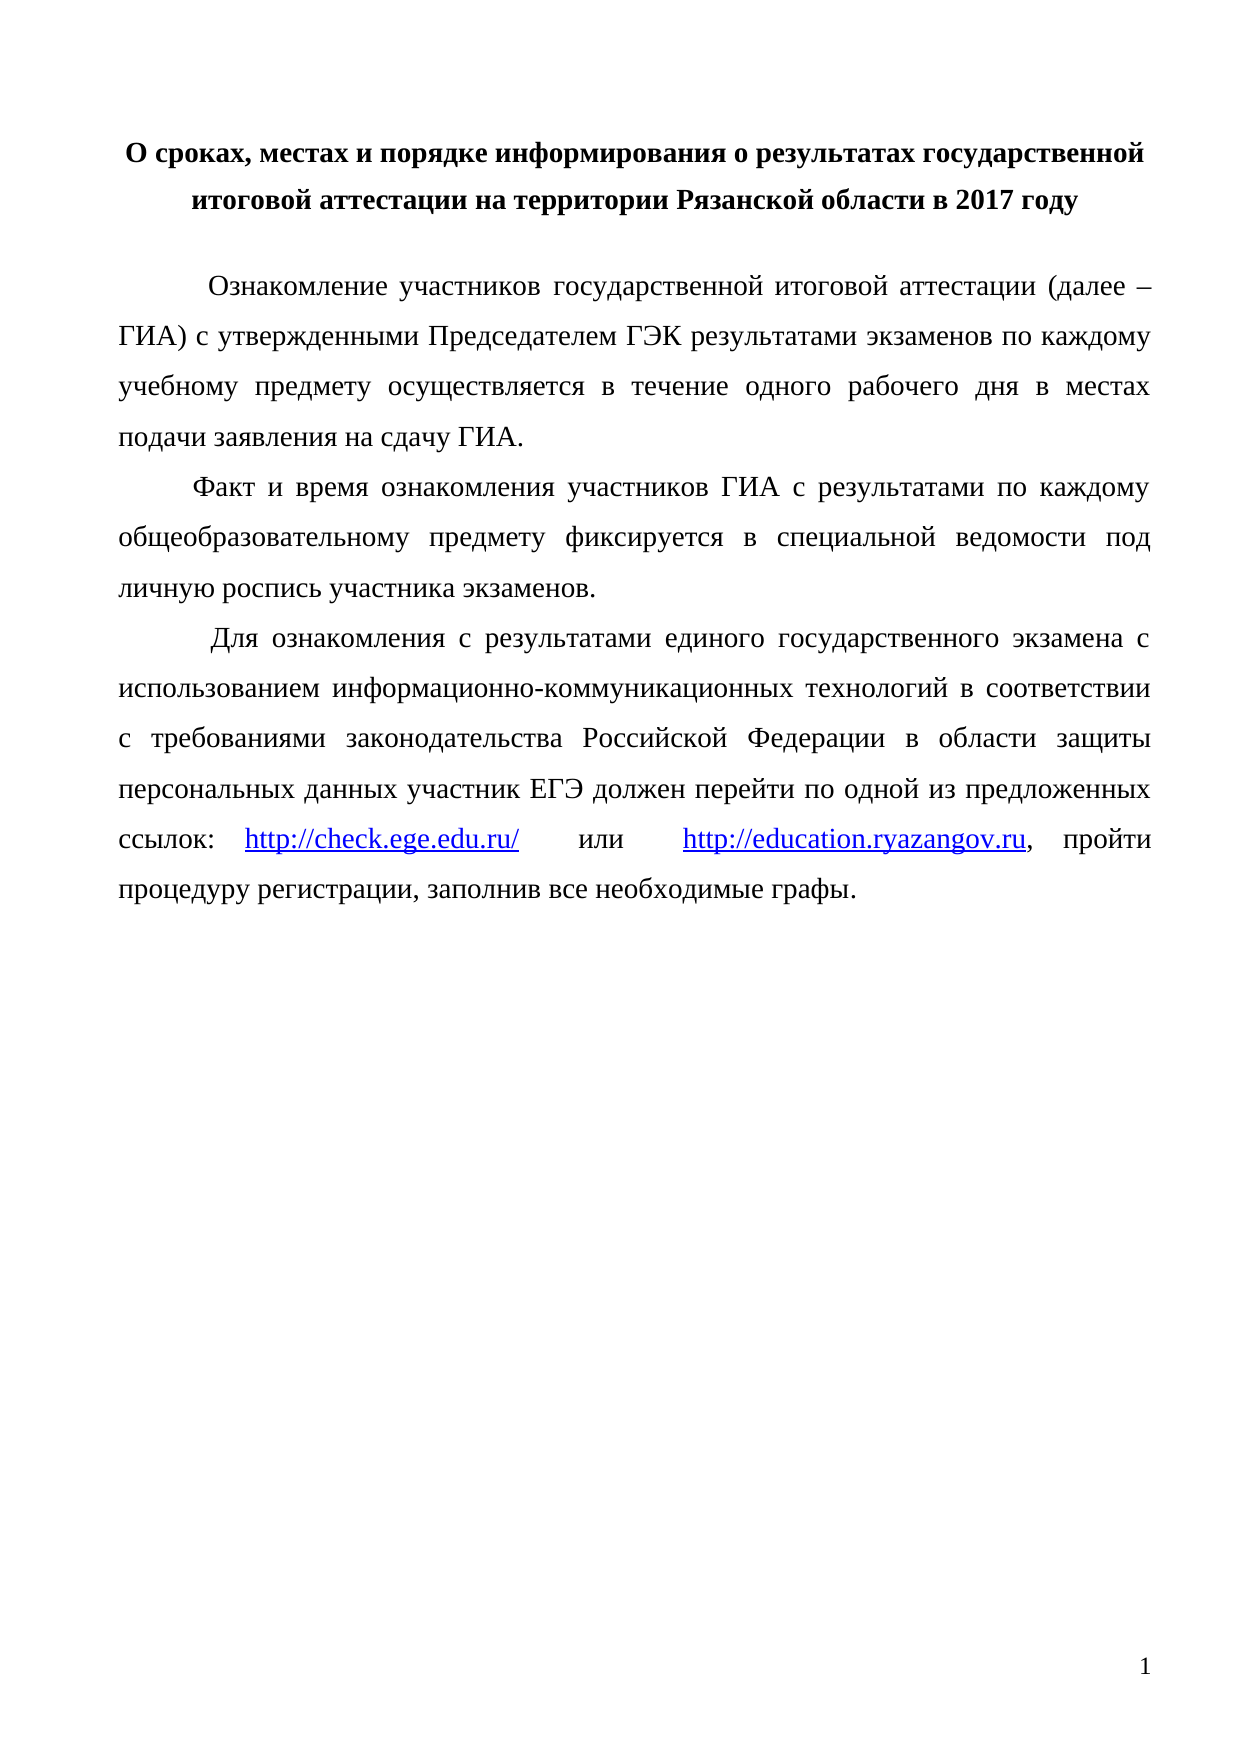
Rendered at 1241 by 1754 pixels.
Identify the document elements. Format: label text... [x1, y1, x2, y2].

text Факт и время ознакомления участников ГИА с результатами по каждому общеобразовательному предмету фиксируется в специальной ведомости под личную роспись участника экзаменов. [118, 469, 1152, 603]
text Ознакомление участников государственной итоговой аттестации (далее – ГИА) с утвержденными Председателем ГЭК результатами экзаменов по каждому учебному предмету осуществляется в течение одного рабочего дня в местах подачи заявления на сдачу ГИА. [118, 268, 1152, 452]
text Для ознакомления с результатами единого государственного экзамена с использованием информационно-коммуникационных технологий в соответствии с требованиями законодательства Российской Федерации в области защиты персональных данных участник ЕГЭ должен перейти по одной из предложенных ссылок: http://check.ege.edu.ru/ или http://education.ryazangov.ru, пройти процедуру регистрации, заполнив все необходимые графы. [118, 620, 1152, 905]
text О сроках, местах и порядке информирования о результатах государственной итоговой аттестации на территории Рязанской области в 2017 году [118, 136, 1152, 216]
